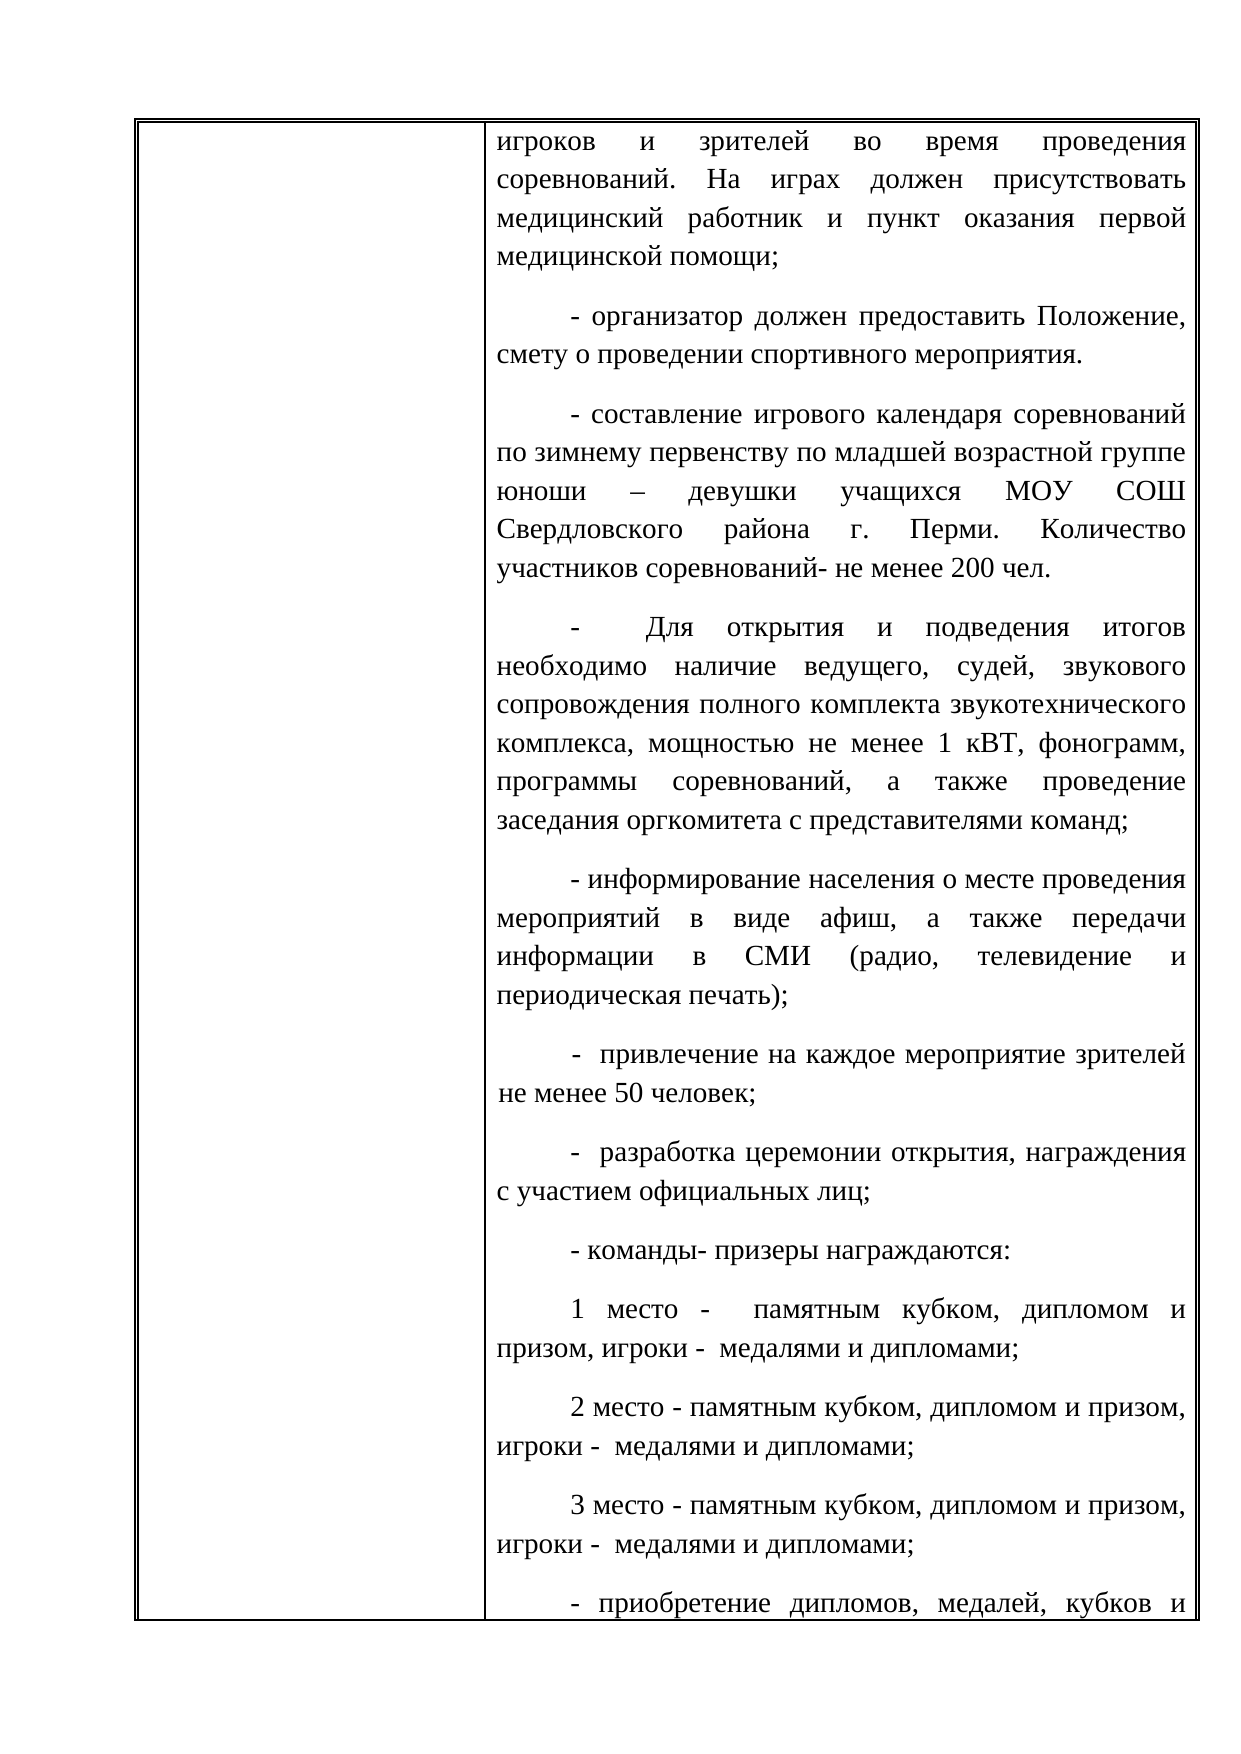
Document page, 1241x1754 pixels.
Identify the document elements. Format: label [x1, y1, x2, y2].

table_header [486, 123, 1195, 1619]
table_header [139, 123, 484, 1619]
